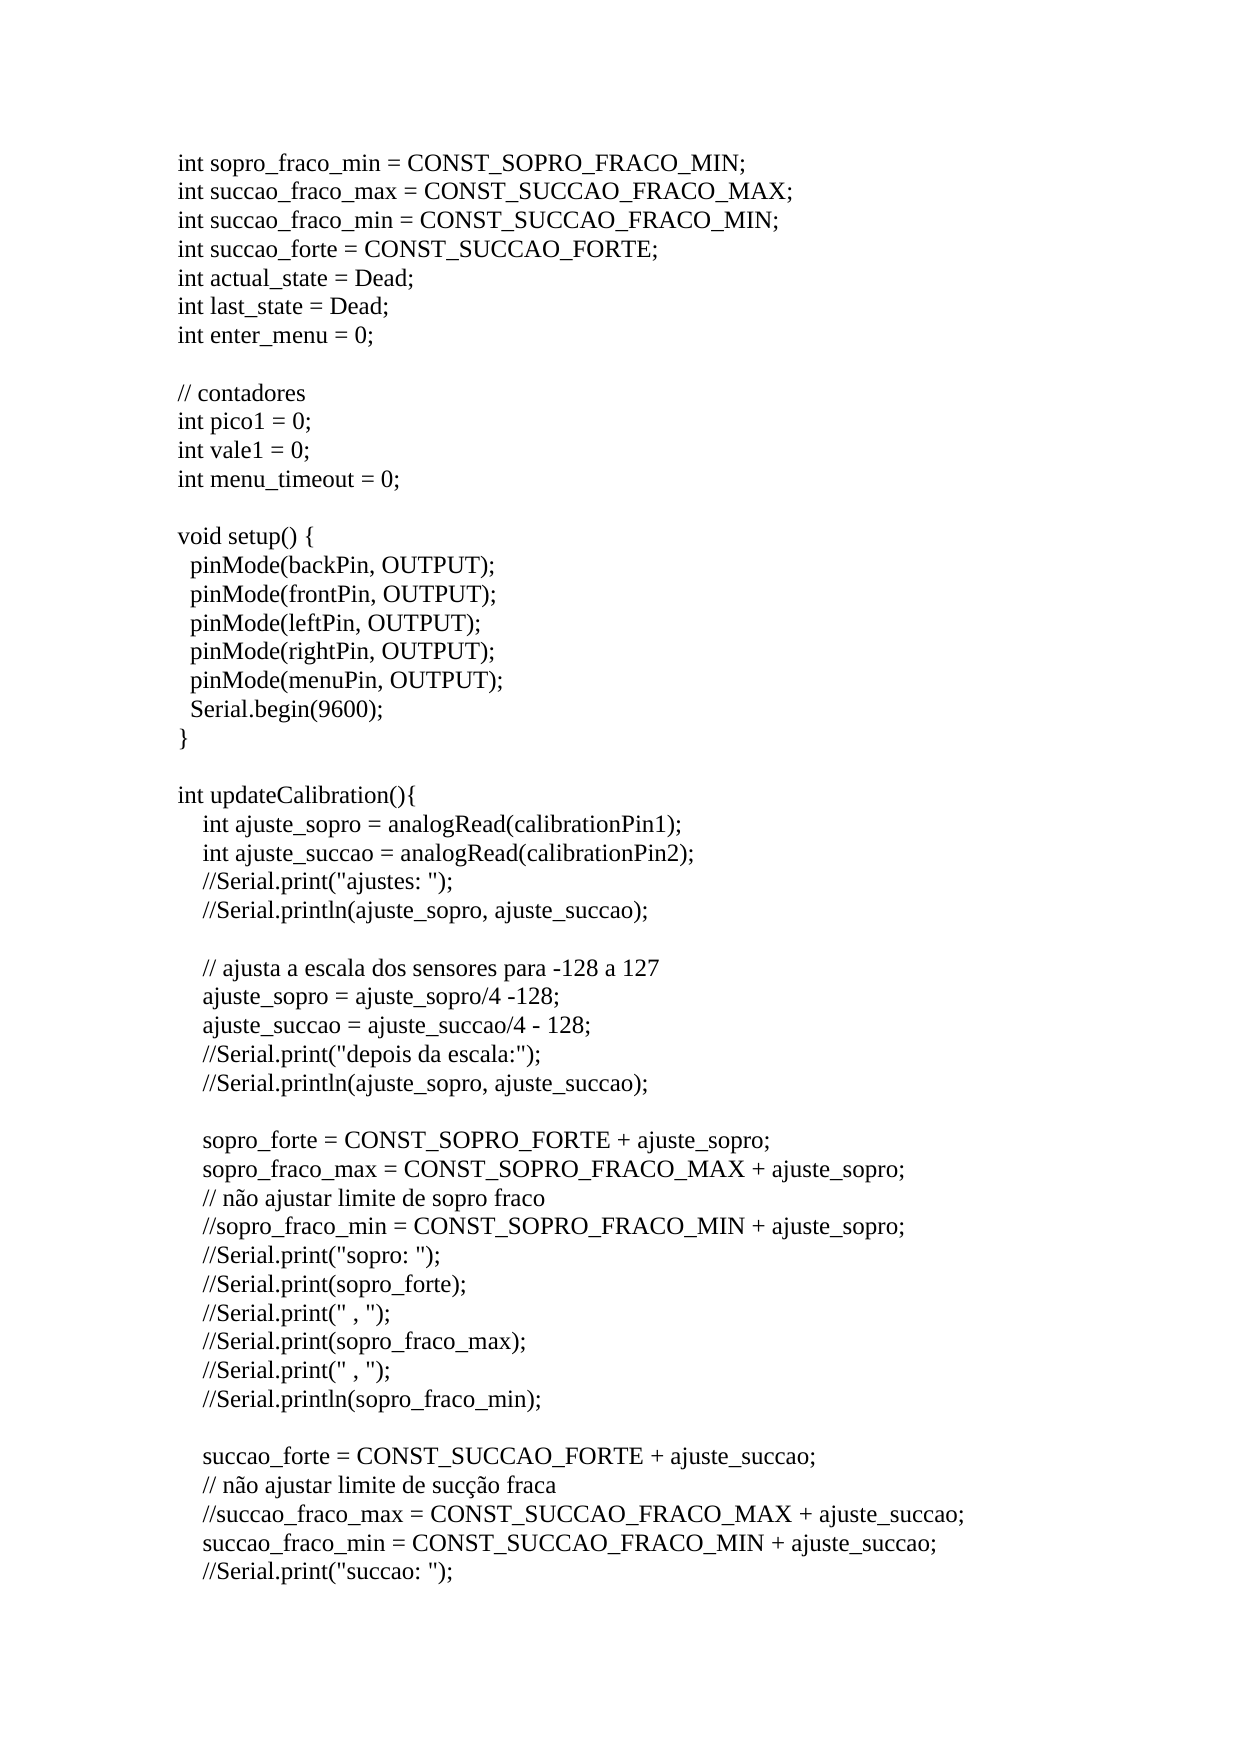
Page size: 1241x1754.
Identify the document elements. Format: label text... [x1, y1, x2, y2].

text pinMode(menuPin, OUTPUT); [177, 665, 1063, 694]
text pinMode(leftPin, OUTPUT); [177, 608, 1063, 636]
text //Serial.println(ajuste_sopro, ajuste_succao); [177, 895, 1063, 924]
text pinMode(frontPin, OUTPUT); [177, 579, 1063, 608]
text int last_state = Dead; [177, 291, 1063, 320]
text sopro_fraco_max = CONST_SOPRO_FRACO_MAX + ajuste_sopro; [177, 1154, 1063, 1183]
text //Serial.println(sopro_fraco_min); [177, 1384, 1063, 1413]
text int actual_state = Dead; [177, 263, 1063, 291]
text int succao_forte = CONST_SUCCAO_FORTE; [177, 234, 1063, 263]
text int succao_fraco_max = CONST_SUCCAO_FRACO_MAX; [177, 176, 1063, 205]
text int ajuste_sopro = analogRead(calibrationPin1); [177, 809, 1063, 838]
text int succao_fraco_min = CONST_SUCCAO_FRACO_MIN; [177, 205, 1063, 234]
text void setup() { [177, 521, 1063, 550]
text //sopro_fraco_min = CONST_SOPRO_FRACO_MIN + ajuste_sopro; [177, 1211, 1063, 1240]
text //Serial.print(" , "); [177, 1298, 1063, 1326]
text //Serial.print("depois da escala:"); [177, 1039, 1063, 1068]
text succao_fraco_min = CONST_SUCCAO_FRACO_MIN + ajuste_succao; [177, 1528, 1063, 1556]
text int sopro_fraco_min = CONST_SOPRO_FRACO_MIN; [177, 148, 1063, 176]
text Serial.begin(9600); [177, 694, 1063, 723]
text //succao_fraco_max = CONST_SUCCAO_FRACO_MAX + ajuste_succao; [177, 1499, 1063, 1528]
text //Serial.print("sopro: "); [177, 1240, 1063, 1269]
text // contadores [177, 378, 1063, 406]
text // ajusta a escala dos sensores para -128 a 127 [177, 953, 1063, 981]
text int vale1 = 0; [177, 435, 1063, 464]
text ajuste_sopro = ajuste_sopro/4 -128; [177, 981, 1063, 1010]
text int updateCalibration(){ [177, 780, 1063, 809]
text //Serial.print(sopro_fraco_max); [177, 1326, 1063, 1355]
text int enter_menu = 0; [177, 320, 1063, 349]
text } [177, 723, 1063, 751]
text //Serial.println(ajuste_sopro, ajuste_succao); [177, 1068, 1063, 1096]
text // não ajustar limite de sopro fraco [177, 1183, 1063, 1211]
text int menu_timeout = 0; [177, 464, 1063, 493]
text int pico1 = 0; [177, 406, 1063, 435]
text int ajuste_succao = analogRead(calibrationPin2); [177, 838, 1063, 866]
text //Serial.print("succao: "); [177, 1556, 1063, 1585]
text sopro_forte = CONST_SOPRO_FORTE + ajuste_sopro; [177, 1125, 1063, 1154]
text // não ajustar limite de sucção fraca [177, 1470, 1063, 1499]
text pinMode(rightPin, OUTPUT); [177, 636, 1063, 665]
text ajuste_succao = ajuste_succao/4 - 128; [177, 1010, 1063, 1039]
text //Serial.print(" , "); [177, 1355, 1063, 1384]
text succao_forte = CONST_SUCCAO_FORTE + ajuste_succao; [177, 1441, 1063, 1470]
text //Serial.print(sopro_forte); [177, 1269, 1063, 1298]
text //Serial.print("ajustes: "); [177, 866, 1063, 895]
text pinMode(backPin, OUTPUT); [177, 550, 1063, 579]
